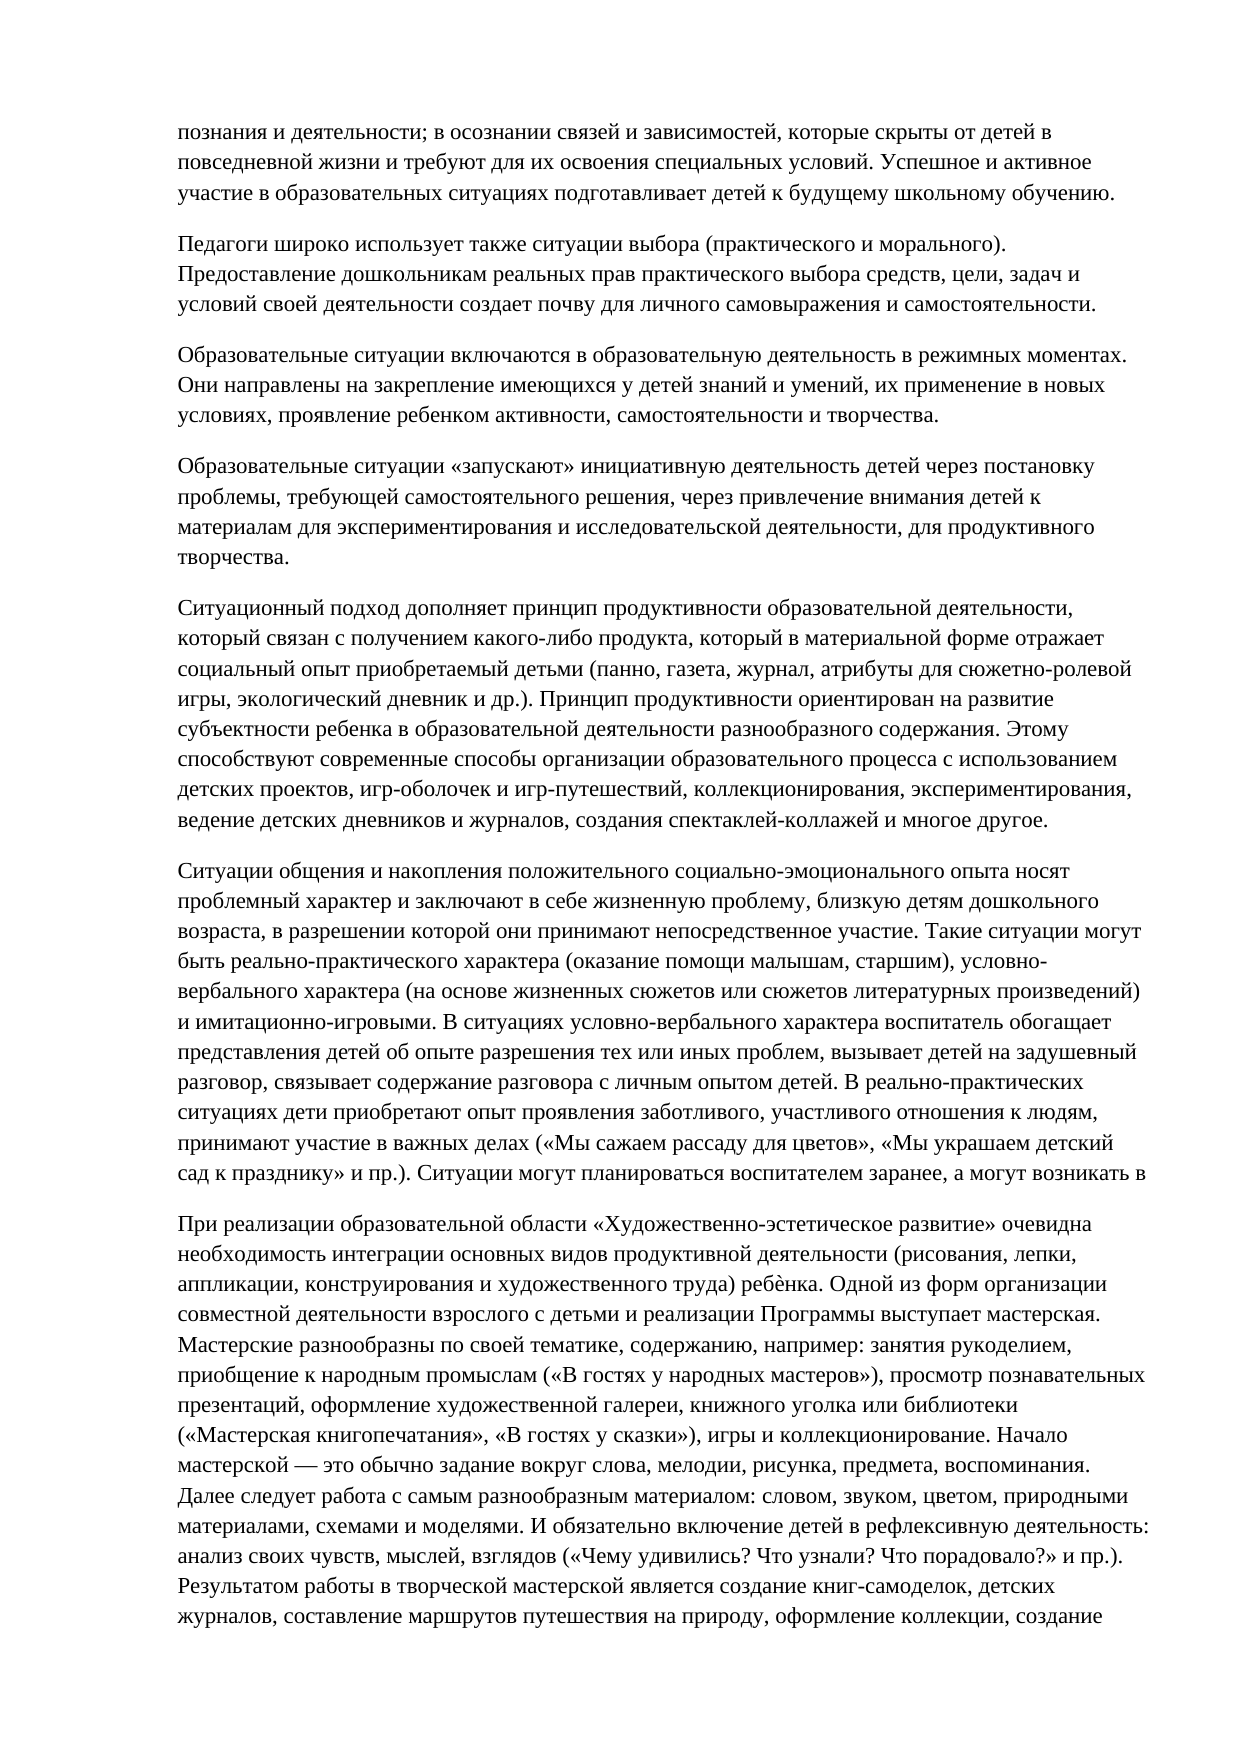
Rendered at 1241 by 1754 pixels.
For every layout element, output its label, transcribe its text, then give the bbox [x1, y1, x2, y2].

text Образовательные ситуации включаются в образовательную деятельность в режимных моментах. Они направлены на закрепление имеющихся у детей знаний и умений, их применение в новых условиях, проявление ребенком активности, самостоятельности и творчества. [177, 341, 1152, 428]
text Образовательные ситуации «запускают» инициативную деятельность детей через постановку проблемы, требующей самостоятельного решения, через привлечение внимания детей к материалам для экспериментирования и исследовательской деятельности, для продуктивного творчества. [177, 452, 1152, 569]
text Педагоги широко использует также ситуации выбора (практического и морального). Предоставление дошкольникам реальных прав практического выбора средств, цели, задач и условий своей деятельности создает почву для личного самовыражения и самостоятельности. [177, 229, 1152, 316]
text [177, 118, 1152, 205]
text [177, 1210, 1152, 1629]
text Ситуации общения и накопления положительного социально-эмоционального опыта носят проблемный характер и заключают в себе жизненную проблему, близкую детям дошкольного возраста, в разрешении которой они принимают непосредственное участие. Такие ситуации могут быть реально-практического характера (оказание помощи малышам, старшим), условно-вербального характера (на основе жизненных сюжетов или сюжетов литературных произведений) и имитационно-игровыми. В ситуациях условно-вербального характера воспитатель обогащает представления детей об опыте разрешения тех или иных проблем, вызывает детей на задушевный разговор, связывает содержание разговора с личным опытом детей. В реально-практических ситуациях дети приобретают опыт проявления заботливого, участливого отношения к людям, принимают участие в важных делах («Мы сажаем рассаду для цветов», «Мы украшаем детский сад к празднику» и пр.). Ситуации могут планироваться воспитателем заранее, а могут возникать в [177, 857, 1152, 1185]
text Ситуационный подход дополняет принцип продуктивности образовательной деятельности, который связан с получением какого-либо продукта, который в материальной форме отражает социальный опыт приобретаемый детьми (панно, газета, журнал, атрибуты для сюжетно-ролевой игры, экологический дневник и др.). Принцип продуктивности ориентирован на развитие субъектности ребенка в образовательной деятельности разнообразного содержания. Этому способствуют современные способы организации образовательного процесса с использованием детских проектов, игр-оболочек и игр-путешествий, коллекционирования, экспериментирования, ведение детских дневников и журналов, создания спектаклей-коллажей и многое другое. [177, 594, 1152, 832]
